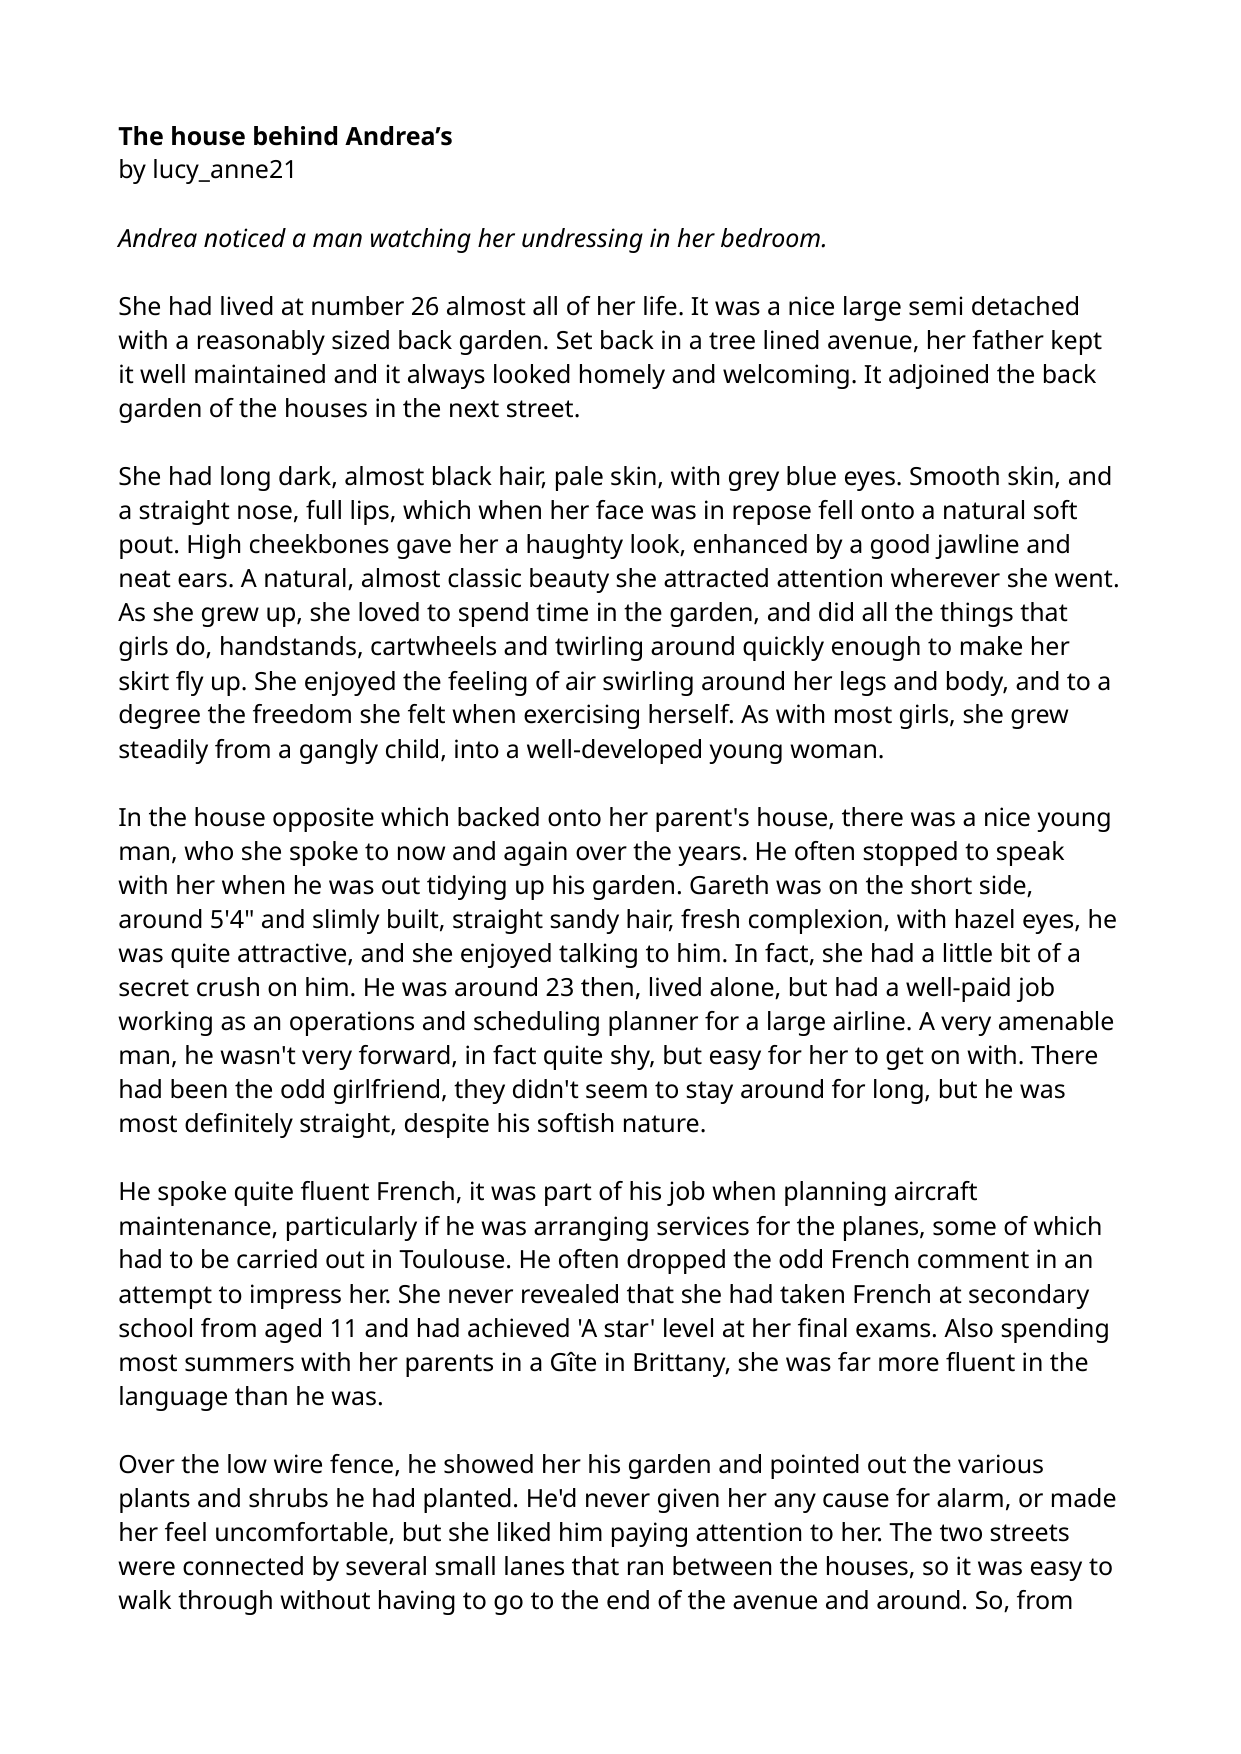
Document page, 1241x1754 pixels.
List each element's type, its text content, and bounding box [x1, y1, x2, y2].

text She had lived at number 26 almost all of her life. It was a nice large semi detached with a reasonably sized back garden. Set back in a tree lined avenue, her father kept it well maintained and it always looked homely and welcoming. It adjoined the back garden of the houses in the next street. [118, 288, 1122, 425]
text The house behind Andrea’s [118, 118, 1122, 152]
text by lucy_anne21 [118, 152, 1122, 186]
text In the house opposite which backed onto her parent's house, there was a nice young man, who she spoke to now and again over the years. He often stopped to speak with her when he was out tidying up his garden. Gareth was on the short side, around 5'4" and slimly built, straight sandy hair, fresh complexion, with hazel eyes, he was quite attractive, and she enjoyed talking to him. In fact, she had a little bit of a secret crush on him. He was around 23 then, lived alone, but had a well-paid job working as an operations and scheduling planner for a large airline. A very amenable man, he wasn't very forward, in fact quite shy, but easy for her to get on with. There had been the odd girlfriend, they didn't seem to stay around for long, but he was most definitely straight, despite his softish nature. [118, 799, 1122, 1140]
text Andrea noticed a man watching her undressing in her bedroom. [118, 220, 1122, 254]
text She had long dark, almost black hair, pale skin, with grey blue eyes. Smooth skin, and a straight nose, full lips, which when her face was in repose fell onto a natural soft pout. High cheekbones gave her a haughty look, enhanced by a good jawline and neat ears. A natural, almost classic beauty she attracted attention wherever she went. As she grew up, she loved to spend time in the garden, and did all the things that girls do, handstands, cartwheels and twirling around quickly enough to make her skirt fly up. She enjoyed the feeling of air swirling around her legs and body, and to a degree the freedom she felt when exercising herself. As with most girls, she grew steadily from a gangly child, into a well-developed young woman. [118, 459, 1122, 765]
text He spoke quite fluent French, it was part of his job when planning aircraft maintenance, particularly if he was arranging services for the planes, some of which had to be carried out in Toulouse. He often dropped the odd French comment in an attempt to impress her. She never revealed that she had taken French at secondary school from aged 11 and had achieved 'A star' level at her final exams. Also spending most summers with her parents in a Gîte in Brittany, she was far more fluent in the language than he was. [118, 1174, 1122, 1412]
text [118, 1447, 1122, 1617]
